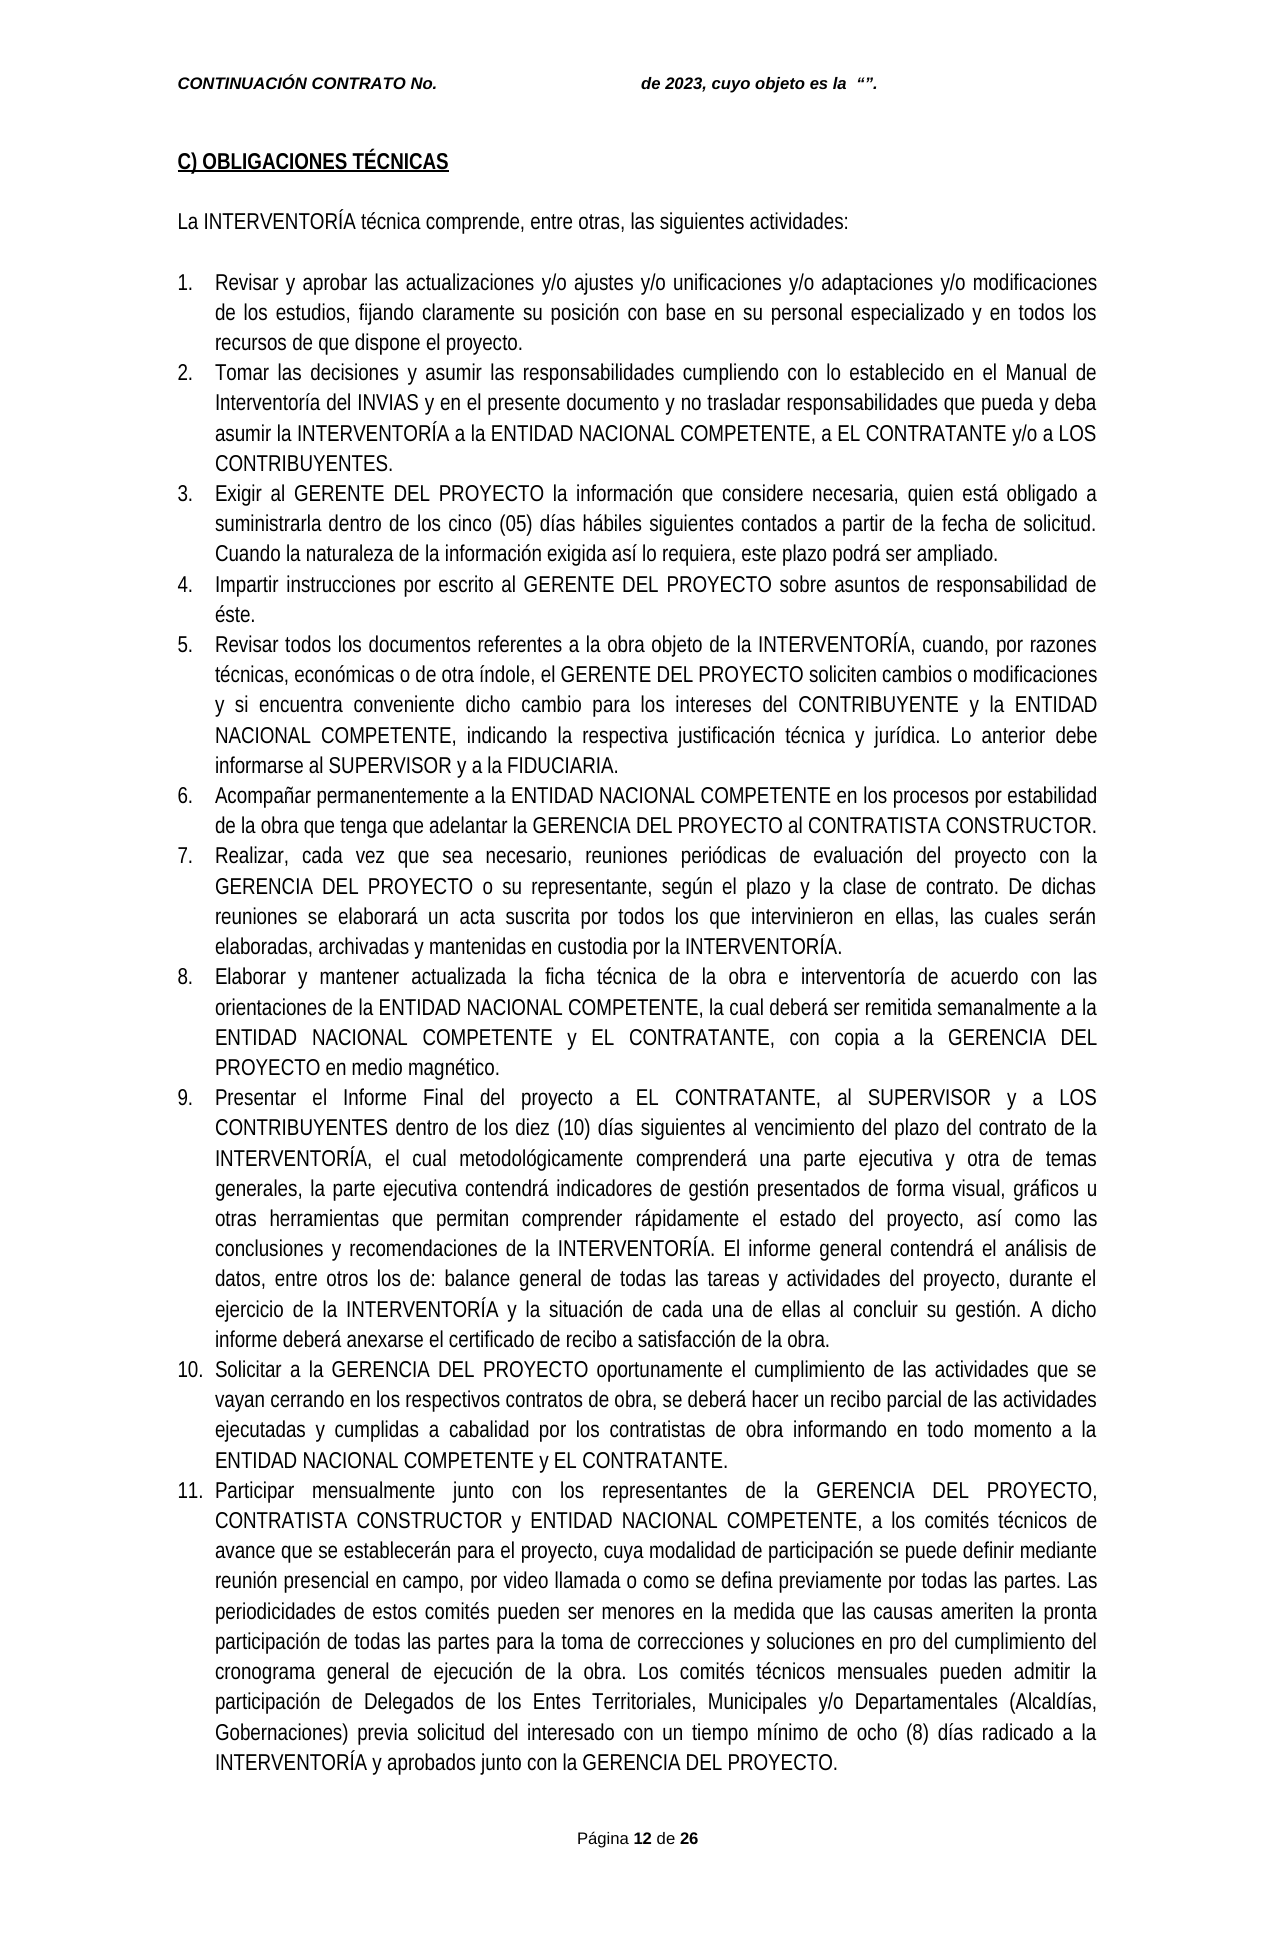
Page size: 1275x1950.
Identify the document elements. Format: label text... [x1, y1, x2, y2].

list Exigir al GERENTE DEL PROYECTO la información que considere necesaria, quien está obligado a suministrarla dentro de los cinco (05) días hábiles siguientes contados a partir de la fecha de solicitud. Cuando la naturaleza de la información exigida así lo requiera, este plazo podrá ser ampliado. [177, 480, 1098, 567]
list Presentar el Informe Final del proyecto a EL CONTRATANTE, al SUPERVISOR y a LOS CONTRIBUYENTES dentro de los diez (10) días siguientes al vencimiento del plazo del contrato de la INTERVENTORÍA, el cual metodológicamente comprenderá una parte ejecutiva y otra de temas generales, la parte ejecutiva contendrá indicadores de gestión presentados de forma visual, gráficos u otras herramientas que permitan comprender rápidamente el estado del proyecto, así como las conclusiones y recomendaciones de la INTERVENTORÍA. El informe general contendrá el análisis de datos, entre otros los de: balance general de todas las tareas y actividades del proyecto, durante el ejercicio de la INTERVENTORÍA y la situación de cada una de ellas al concluir su gestión. A dicho informe deberá anexarse el certificado de recibo a satisfacción de la obra. [177, 1084, 1098, 1352]
text La INTERVENTORÍA técnica comprende, entre otras, las siguientes actividades: [177, 208, 1098, 234]
list Solicitar a la GERENCIA DEL PROYECTO oportunamente el cumplimiento de las actividades que se vayan cerrando en los respectivos contratos de obra, se deberá hacer un recibo parcial de las actividades ejecutadas y cumplidas a cabalidad por los contratistas de obra informando en todo momento a la ENTIDAD NACIONAL COMPETENTE y EL CONTRATANTE. [177, 1356, 1098, 1473]
list Acompañar permanentemente a la ENTIDAD NACIONAL COMPETENTE en los procesos por estabilidad de la obra que tenga que adelantar la GERENCIA DEL PROYECTO al CONTRATISTA CONSTRUCTOR. [177, 782, 1098, 839]
list Participar mensualmente junto con los representantes de la GERENCIA DEL PROYECTO, CONTRATISTA CONSTRUCTOR y ENTIDAD NACIONAL COMPETENTE, a los comités técnicos de avance que se establecerán para el proyecto, cuya modalidad de participación se puede definir mediante reunión presencial en campo, por video llamada o como se defina previamente por todas las partes. Las periodicidades de estos comités pueden ser menores en la medida que las causas ameriten la pronta participación de todas las partes para la toma de correcciones y soluciones en pro del cumplimiento del cronograma general de ejecución de la obra. Los comités técnicos mensuales pueden admitir la participación de Delegados de los Entes Territoriales, Municipales y/o Departamentales (Alcaldías, Gobernaciones) previa solicitud del interesado con un tiempo mínimo de ocho (8) días radicado a la INTERVENTORÍA y aprobados junto con la GERENCIA DEL PROYECTO. [177, 1477, 1098, 1775]
list Impartir instrucciones por escrito al GERENTE DEL PROYECTO sobre asuntos de responsabilidad de éste. [177, 571, 1098, 627]
list Realizar, cada vez que sea necesario, reuniones periódicas de evaluación del proyecto con la GERENCIA DEL PROYECTO o su representante, según el plazo y la clase de contrato. De dichas reuniones se elaborará un acta suscrita por todos los que intervinieron en ellas, las cuales serán elaboradas, archivadas y mantenidas en custodia por la INTERVENTORÍA. [177, 842, 1098, 959]
list Revisar y aprobar las actualizaciones y/o ajustes y/o unificaciones y/o adaptaciones y/o modificaciones de los estudios, fijando claramente su posición con base en su personal especializado y en todos los recursos de que dispone el proyecto. [177, 268, 1098, 355]
text C) OBLIGACIONES TÉCNICAS [177, 148, 1098, 174]
list Revisar todos los documentos referentes a la obra objeto de la INTERVENTORÍA, cuando, por razones técnicas, económicas o de otra índole, el GERENTE DEL PROYECTO soliciten cambios o modificaciones y si encuentra conveniente dicho cambio para los intereses del CONTRIBUYENTE y la ENTIDAD NACIONAL COMPETENTE, indicando la respectiva justificación técnica y jurídica. Lo anterior debe informarse al SUPERVISOR y a la FIDUCIARIA. [177, 631, 1098, 778]
list Elaborar y mantener actualizada la ficha técnica de la obra e interventoría de acuerdo con las orientaciones de la ENTIDAD NACIONAL COMPETENTE, la cual deberá ser remitida semanalmente a la ENTIDAD NACIONAL COMPETENTE y EL CONTRATANTE, con copia a la GERENCIA DEL PROYECTO en medio magnético. [177, 963, 1098, 1080]
list Tomar las decisiones y asumir las responsabilidades cumpliendo con lo establecido en el Manual de Interventoría del INVIAS y en el presente documento y no trasladar responsabilidades que pueda y deba asumir la INTERVENTORÍA a la ENTIDAD NACIONAL COMPETENTE, a EL CONTRATANTE y/o a LOS CONTRIBUYENTES. [177, 359, 1098, 476]
